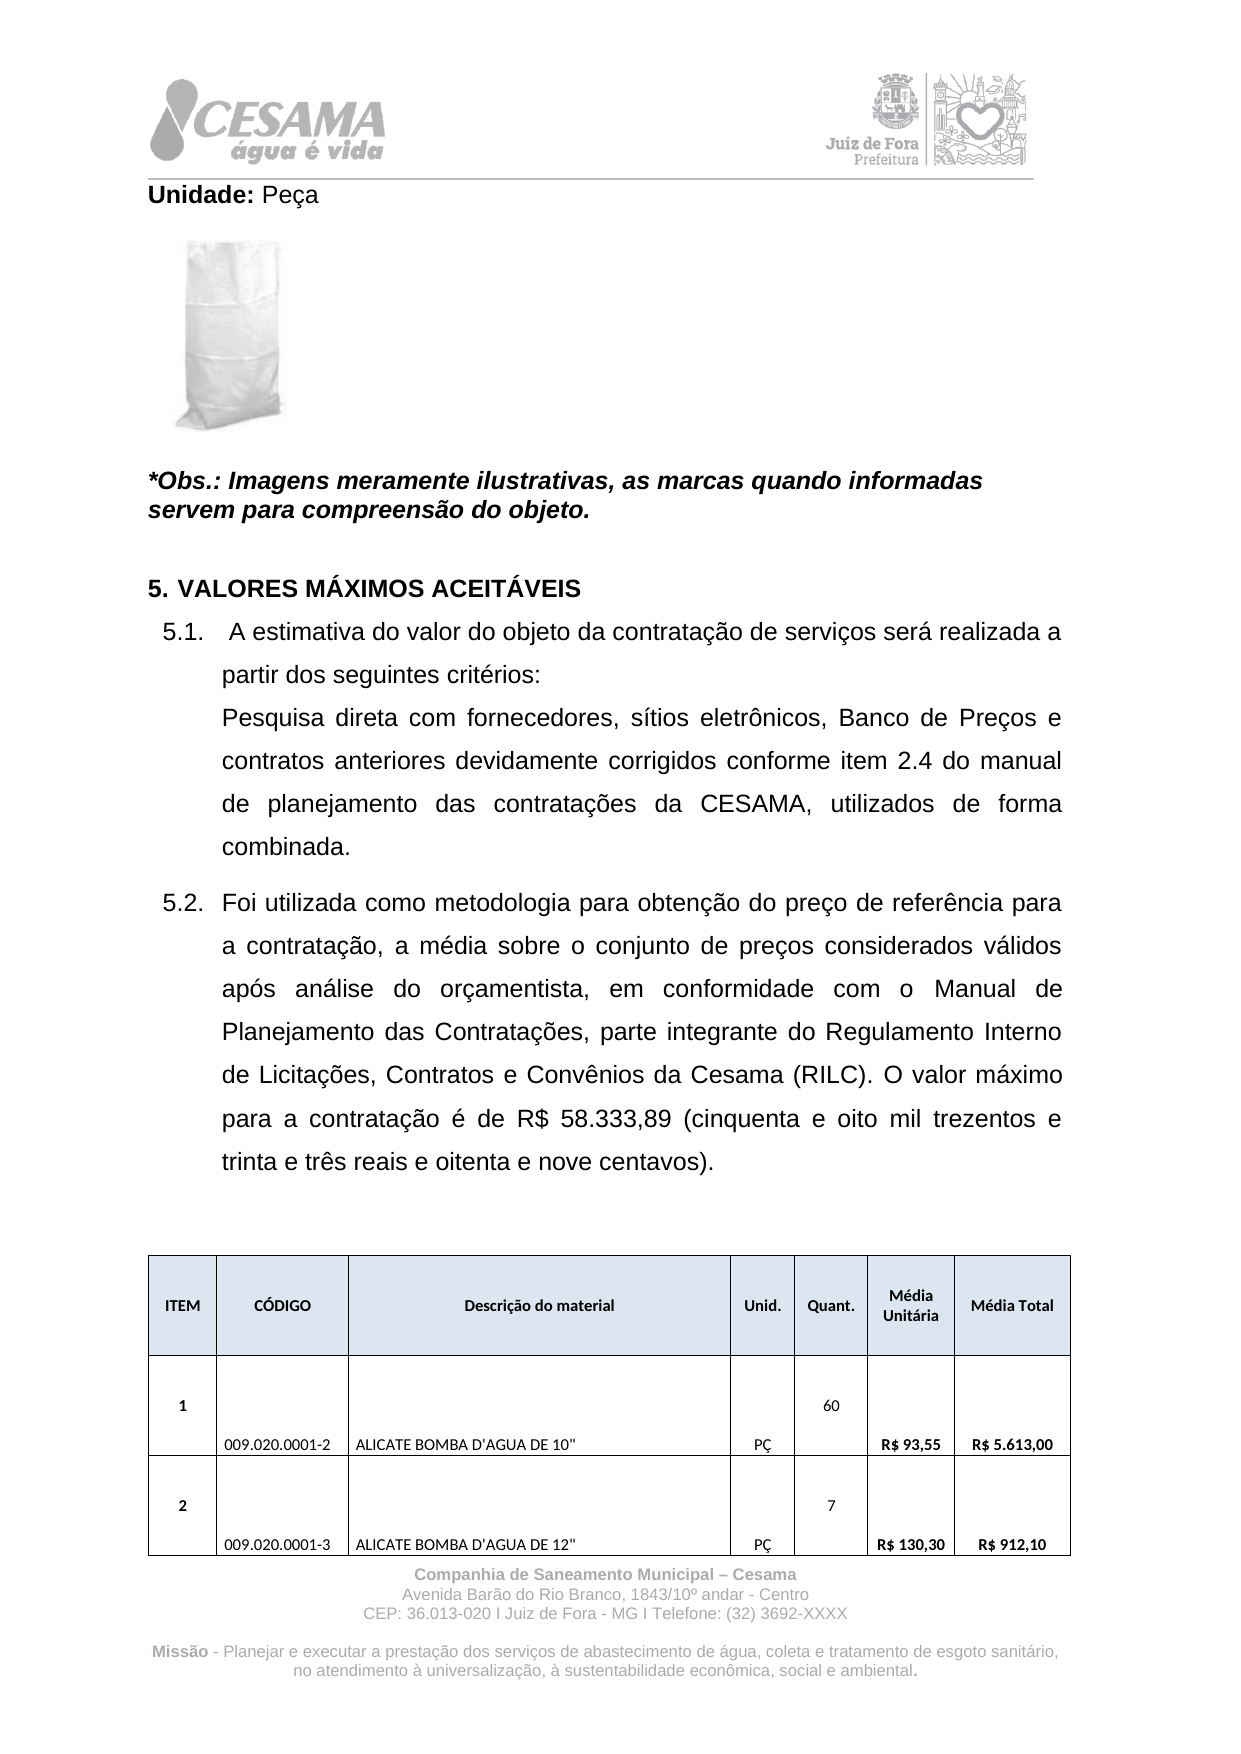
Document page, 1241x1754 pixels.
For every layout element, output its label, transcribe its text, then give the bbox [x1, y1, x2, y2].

table_cell R$ 5.613,00 [955, 1356, 1070, 1455]
list Foi utilizada como metodologia para obtenção do preço de referência para a contratação, a média sobre o conjunto de preços considerados válidos após análise do orçamentista, em conformidade com o Manual de Planejamento das Contratações, parte integrante do Regulamento Interno de Licitações, Contratos e Convênios da Cesama (RILC). O valor máximo para a contratação é de R$ 58.333,89 (cinquenta e oito mil trezentos e trinta e três reais e oitenta e nove centavos). [162, 888, 1063, 1175]
table_header Média Unitária [868, 1256, 954, 1355]
table_cell PÇ [731, 1456, 794, 1555]
table_cell ALICATE BOMBA D'AGUA DE 10" [349, 1356, 730, 1455]
table_cell 009.020.0001-2 [217, 1356, 348, 1455]
table_cell ALICATE BOMBA D'AGUA DE 12" [349, 1456, 730, 1555]
text *Obs.: Imagens meramente ilustrativas, as marcas quando informadas servem para compreensão do objeto. [148, 466, 1063, 523]
table_cell R$ 130,30 [868, 1456, 954, 1555]
list VALORES MÁXIMOS ACEITÁVEIS [148, 573, 1063, 602]
table_header CÓDIGO [217, 1256, 348, 1355]
table_header Unid. [731, 1256, 794, 1355]
table_header Média Total [955, 1256, 1070, 1355]
table_cell 7 [795, 1456, 867, 1555]
table_cell PÇ [731, 1356, 794, 1455]
table_header Descrição do material [349, 1256, 730, 1355]
picture [147, 73, 1034, 180]
table_header ITEM [149, 1256, 216, 1355]
table_cell 2 [149, 1456, 216, 1555]
table_cell 1 [149, 1356, 216, 1455]
table_cell R$ 912,10 [955, 1456, 1070, 1555]
text Unidade: Peça [148, 180, 1063, 209]
table_cell R$ 93,55 [868, 1356, 954, 1455]
picture [147, 239, 303, 436]
list A estimativa do valor do objeto da contratação de serviços será realizada a partir dos seguintes critérios: [162, 617, 1063, 688]
table_cell 009.020.0001-3 [217, 1456, 348, 1555]
list Pesquisa direta com fornecedores, sítios eletrônicos, Banco de Preços e contratos anteriores devidamente corrigidos conforme item 2.4 do manual de planejamento das contratações da CESAMA, utilizados de forma combinada. [222, 703, 1063, 861]
table_cell 60 [795, 1356, 867, 1455]
table_header Quant. [795, 1256, 867, 1355]
